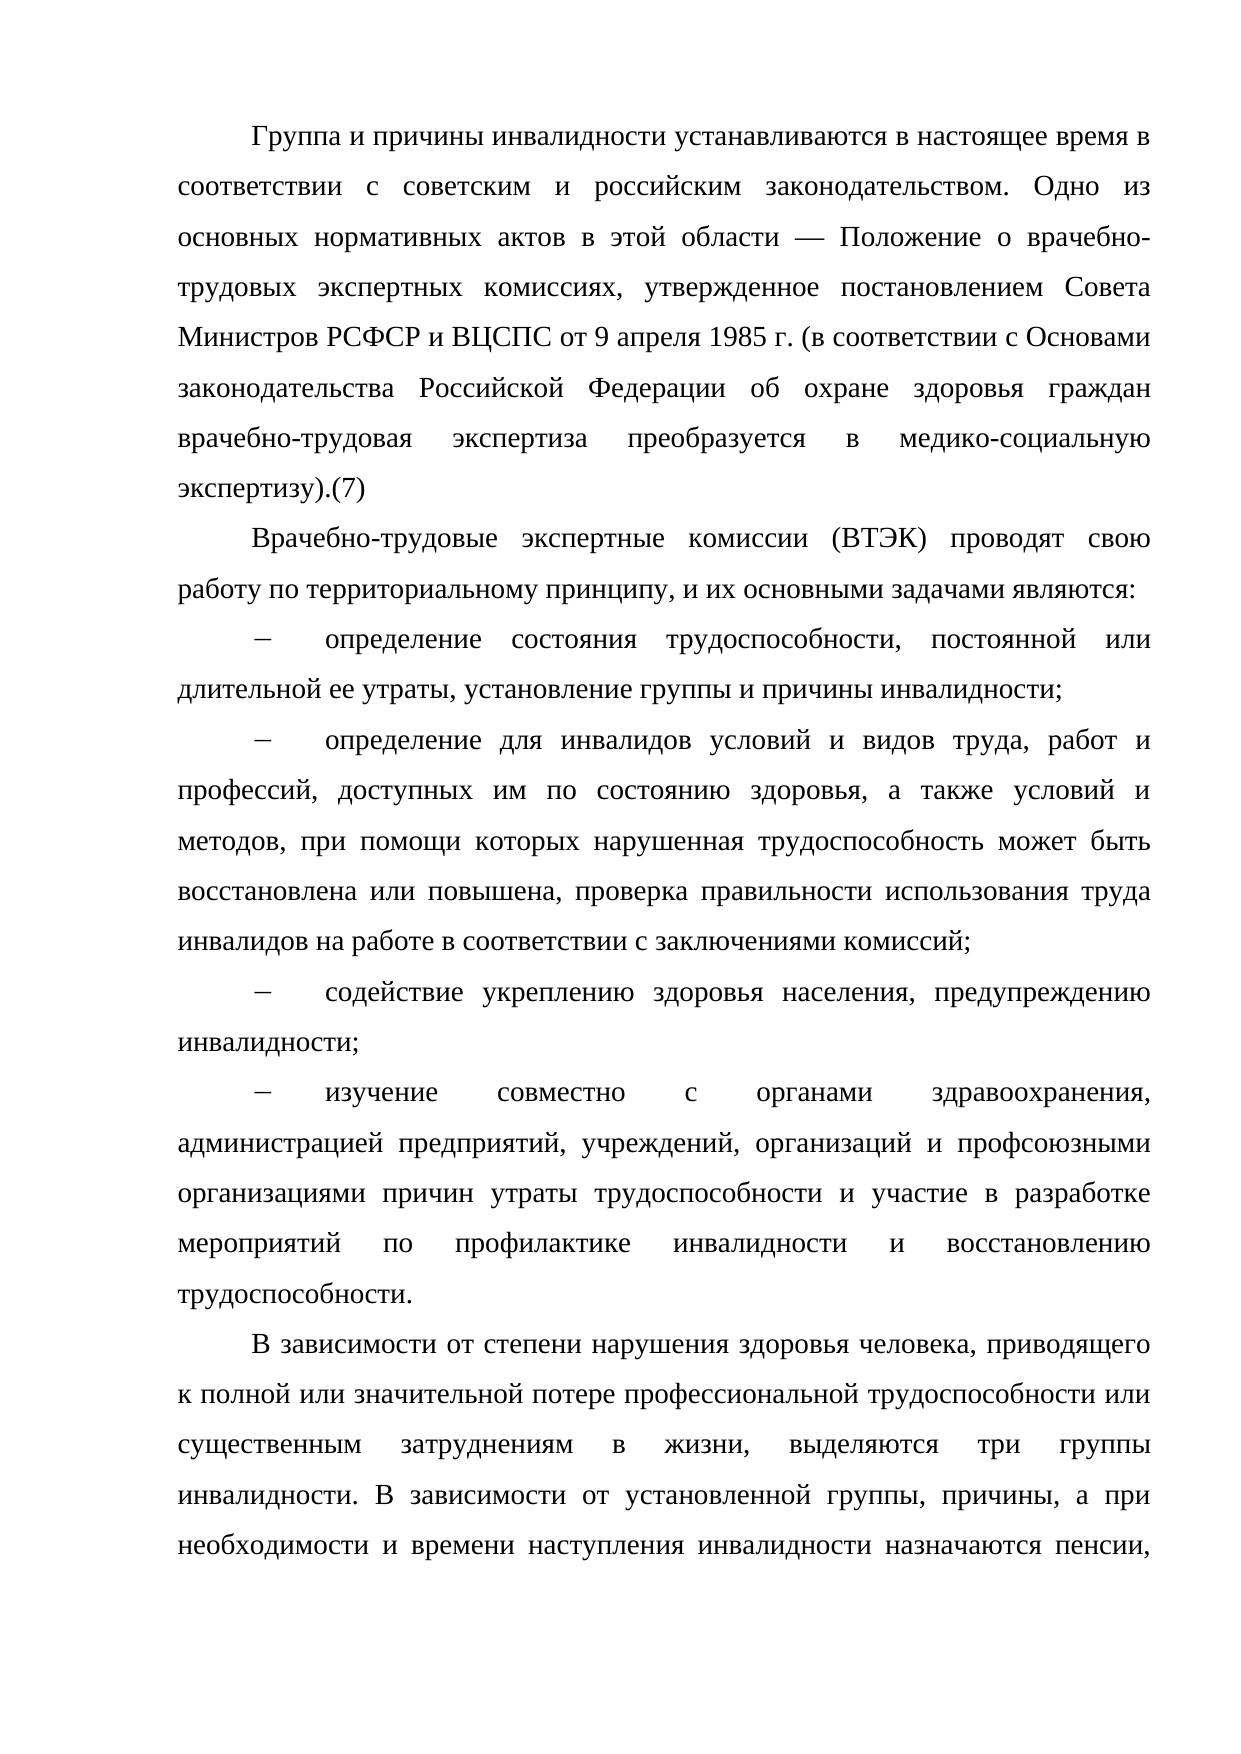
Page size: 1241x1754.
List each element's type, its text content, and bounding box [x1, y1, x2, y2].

list изучение совместно с органами здравоохранения, администрацией предприятий, учреждений, организаций и профсоюзными организациями причин утраты трудоспособности и участие в разработке мероприятий по профилактике инвалидности и восстановлению трудоспособности. [177, 1074, 1152, 1309]
text Врачебно-трудовые экспертные комиссии (ВТЭК) проводят свою работу по территориальному принципу, и их основными задачами являются: [177, 521, 1152, 604]
list содействие укреплению здоровья населения, предупреждению инвалидности; [177, 974, 1152, 1058]
text Группа и причины инвалидности устанавливаются в настоящее время в соответствии с советским и российским законодательством. Одно из основных нормативных актов в этой области — Положение о врачебно-трудовых экспертных комиссиях, утвержденное постановлением Совета Министров РСФСР и ВЦСПС от 9 апреля 1985 г. (в соответствии с Основами законодательства Российской Федерации об охране здоровья граждан врачебно-трудовая экспертиза преобразуется в медико-социальную экспертизу).(7) [177, 118, 1152, 504]
list определение состояния трудоспособности, постоянной или длительной ее утраты, установление группы и причины инвалидности; [177, 621, 1152, 705]
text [177, 1326, 1152, 1561]
list определение для инвалидов условий и видов труда, работ и профессий, доступных им по состоянию здоровья, а также условий и методов, при помощи которых нарушенная трудоспособность может быть восстановлена или повышена, проверка правильности использования труда инвалидов на работе в соответствии с заключениями комиссий; [177, 722, 1152, 957]
